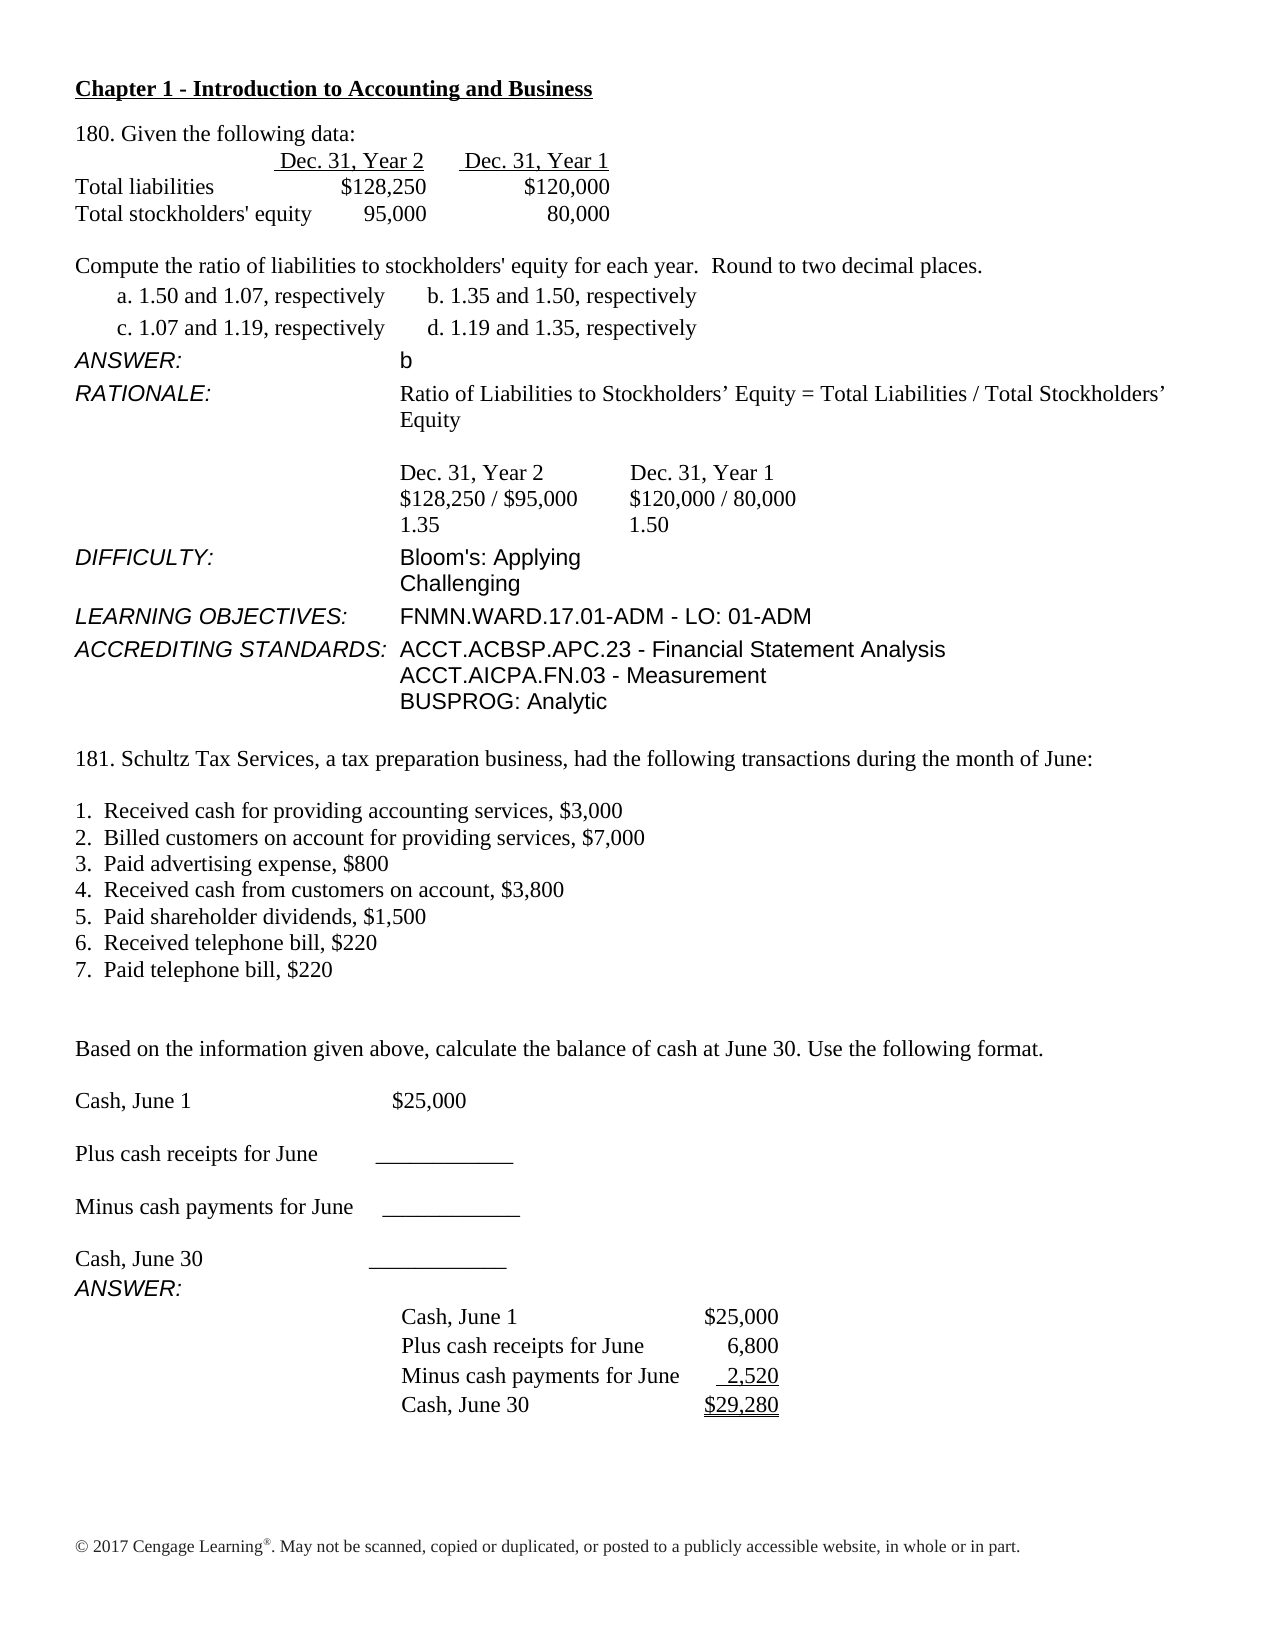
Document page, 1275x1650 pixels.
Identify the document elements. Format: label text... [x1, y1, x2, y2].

table_header 180. Given the following data: Dec. 31, Year 2 Dec. 31, Year 1 Total liabilities $128,250 $120,000 Total stockholders' equity 95,000 80,000 Compute the ratio of liabilities to stockholders' equity for each year. Round to two decimal places. [75, 121, 1200, 718]
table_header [75, 745, 1200, 1514]
